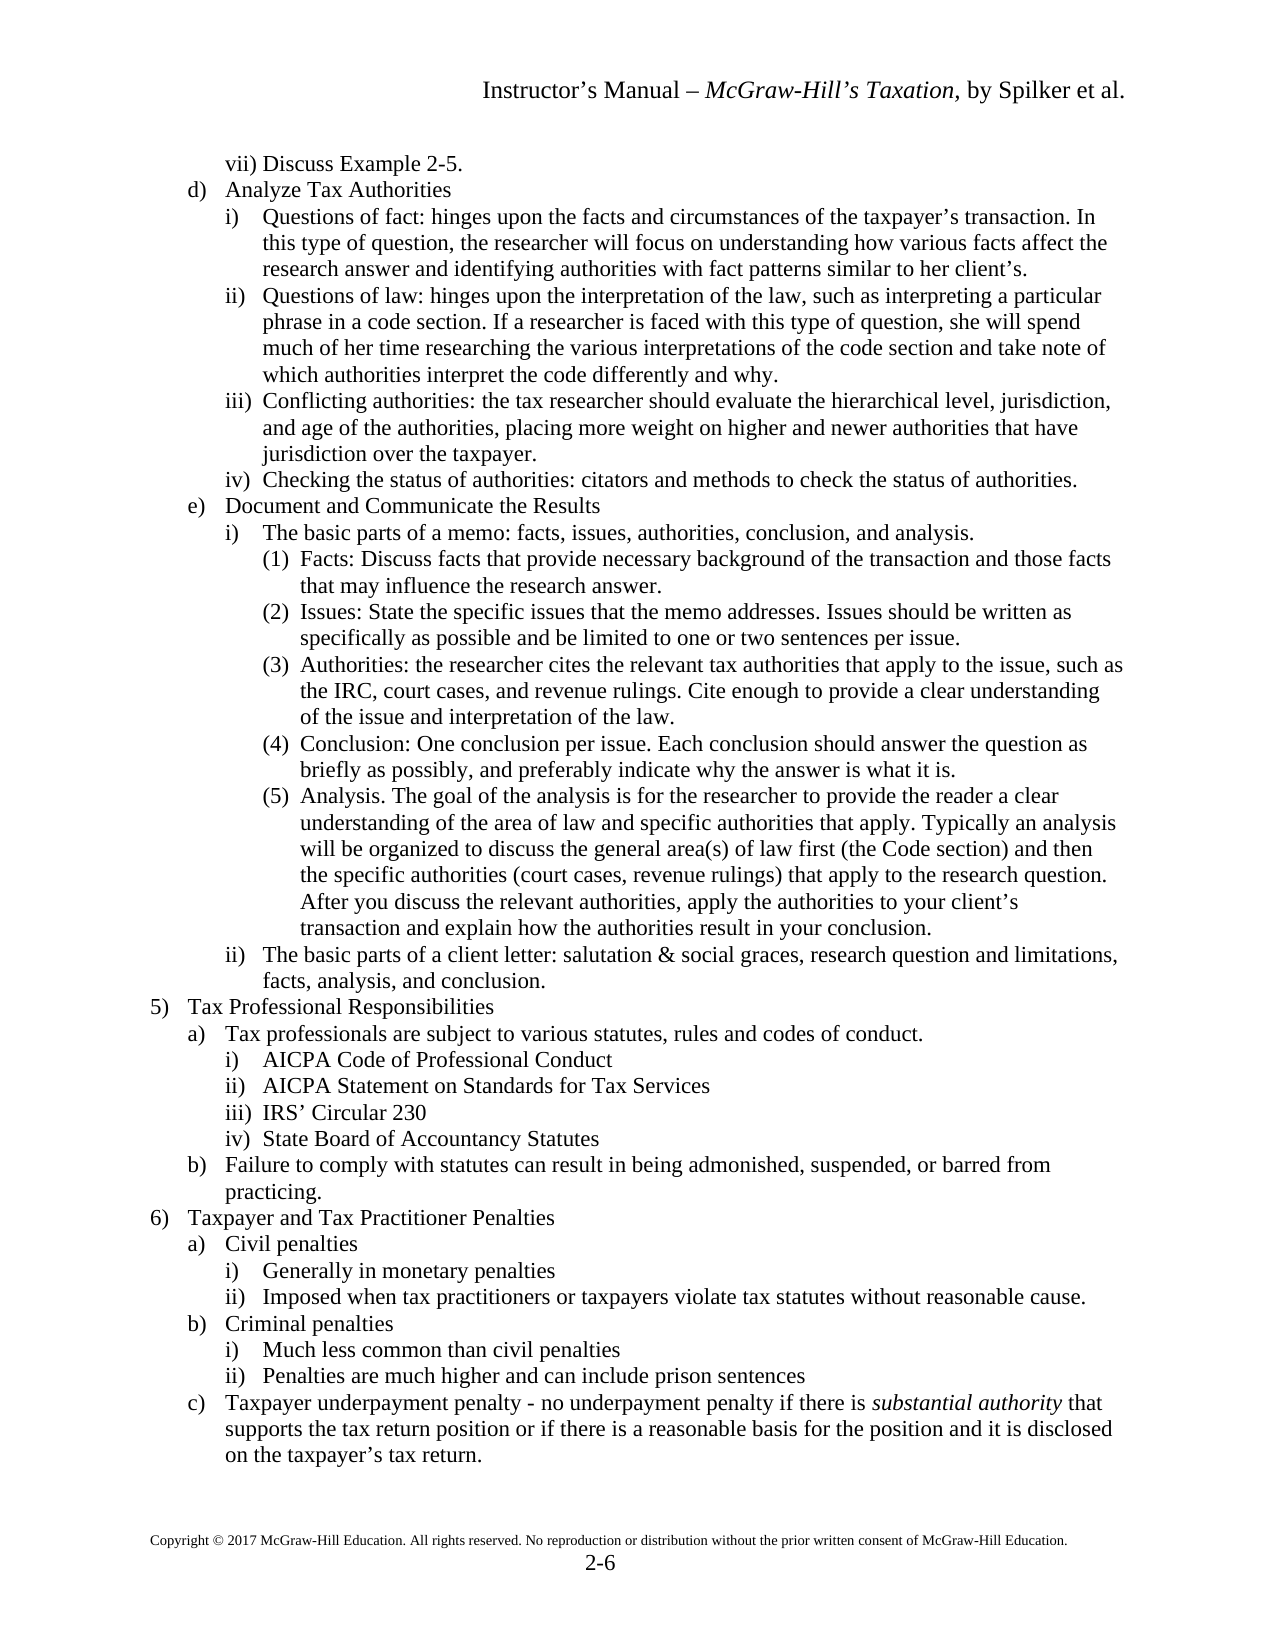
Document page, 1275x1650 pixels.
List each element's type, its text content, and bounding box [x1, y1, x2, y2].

list Tax Professional Responsibilities [150, 993, 1125, 1020]
list IRS’ Circular 230 [225, 1099, 1125, 1125]
list Document and Communicate the Results [187, 493, 1125, 519]
list Taxpayer and Tax Practitioner Penalties [150, 1204, 1125, 1231]
list AICPA Code of Professional Conduct [225, 1046, 1125, 1072]
list The basic parts of a client letter: salutation & social graces, research question and limitations, facts, analysis, and conclusion. [225, 941, 1125, 993]
list Criminal penalties [187, 1309, 1125, 1336]
list State Board of Accountancy Statutes [225, 1125, 1125, 1151]
list AICPA Statement on Standards for Tax Services [225, 1072, 1125, 1099]
list Conclusion: One conclusion per issue. Each conclusion should answer the question as briefly as possibly, and preferably indicate why the answer is what it is. [262, 730, 1125, 782]
list Imposed when tax practitioners or taxpayers violate tax statutes without reasonable cause. [225, 1283, 1125, 1309]
list Analyze Tax Authorities [187, 176, 1125, 203]
list Questions of fact: hinges upon the facts and circumstances of the taxpayer’s transaction. In this type of question, the researcher will focus on understanding how various facts affect the research answer and identifying authorities with fact patterns similar to her client’s. [225, 203, 1125, 282]
list Generally in monetary penalties [225, 1257, 1125, 1283]
list Authorities: the researcher cites the relevant tax authorities that apply to the issue, such as the IRC, court cases, and revenue rulings. Cite enough to provide a clear understanding of the issue and interpretation of the law. [262, 651, 1125, 730]
list Discuss Example 2-5. [225, 150, 1125, 176]
list Conflicting authorities: the tax researcher should evaluate the hierarchical level, jurisdiction, and age of the authorities, placing more weight on higher and newer authorities that have jurisdiction over the taxpayer. [225, 387, 1125, 466]
list Checking the status of authorities: citators and methods to check the status of authorities. [225, 466, 1125, 493]
list Much less common than civil penalties [225, 1336, 1125, 1362]
list Issues: State the specific issues that the memo addresses. Issues should be written as specifically as possible and be limited to one or two sentences per issue. [262, 598, 1125, 651]
list Facts: Discuss facts that provide necessary background of the transaction and those facts that may influence the research answer. [262, 545, 1125, 598]
list Civil penalties [187, 1231, 1125, 1257]
list Analysis. The goal of the analysis is for the researcher to provide the reader a clear understanding of the area of law and specific authorities that apply. Typically an analysis will be organized to discuss the general area(s) of law first (the Code section) and then the specific authorities (court cases, revenue rulings) that apply to the research question. After you discuss the relevant authorities, apply the authorities to your client’s transaction and explain how the authorities result in your conclusion. [262, 782, 1125, 941]
list The basic parts of a memo: facts, issues, authorities, conclusion, and analysis. [225, 519, 1125, 545]
list Tax professionals are subject to various statutes, rules and codes of conduct. [187, 1020, 1125, 1046]
list Penalties are much higher and can include prison sentences [225, 1362, 1125, 1389]
list Failure to comply with statutes can result in being admonished, suspended, or barred from practicing. [187, 1151, 1125, 1204]
list Questions of law: hinges upon the interpretation of the law, such as interpreting a particular phrase in a code section. If a researcher is faced with this type of question, she will spend much of her time researching the various interpretations of the code section and take note of which authorities interpret the code differently and why. [225, 282, 1125, 387]
list Taxpayer underpayment penalty - no underpayment penalty if there is substantial authority that supports the tax return position or if there is a reasonable basis for the position and it is disclosed on the taxpayer’s tax return. [187, 1389, 1125, 1468]
